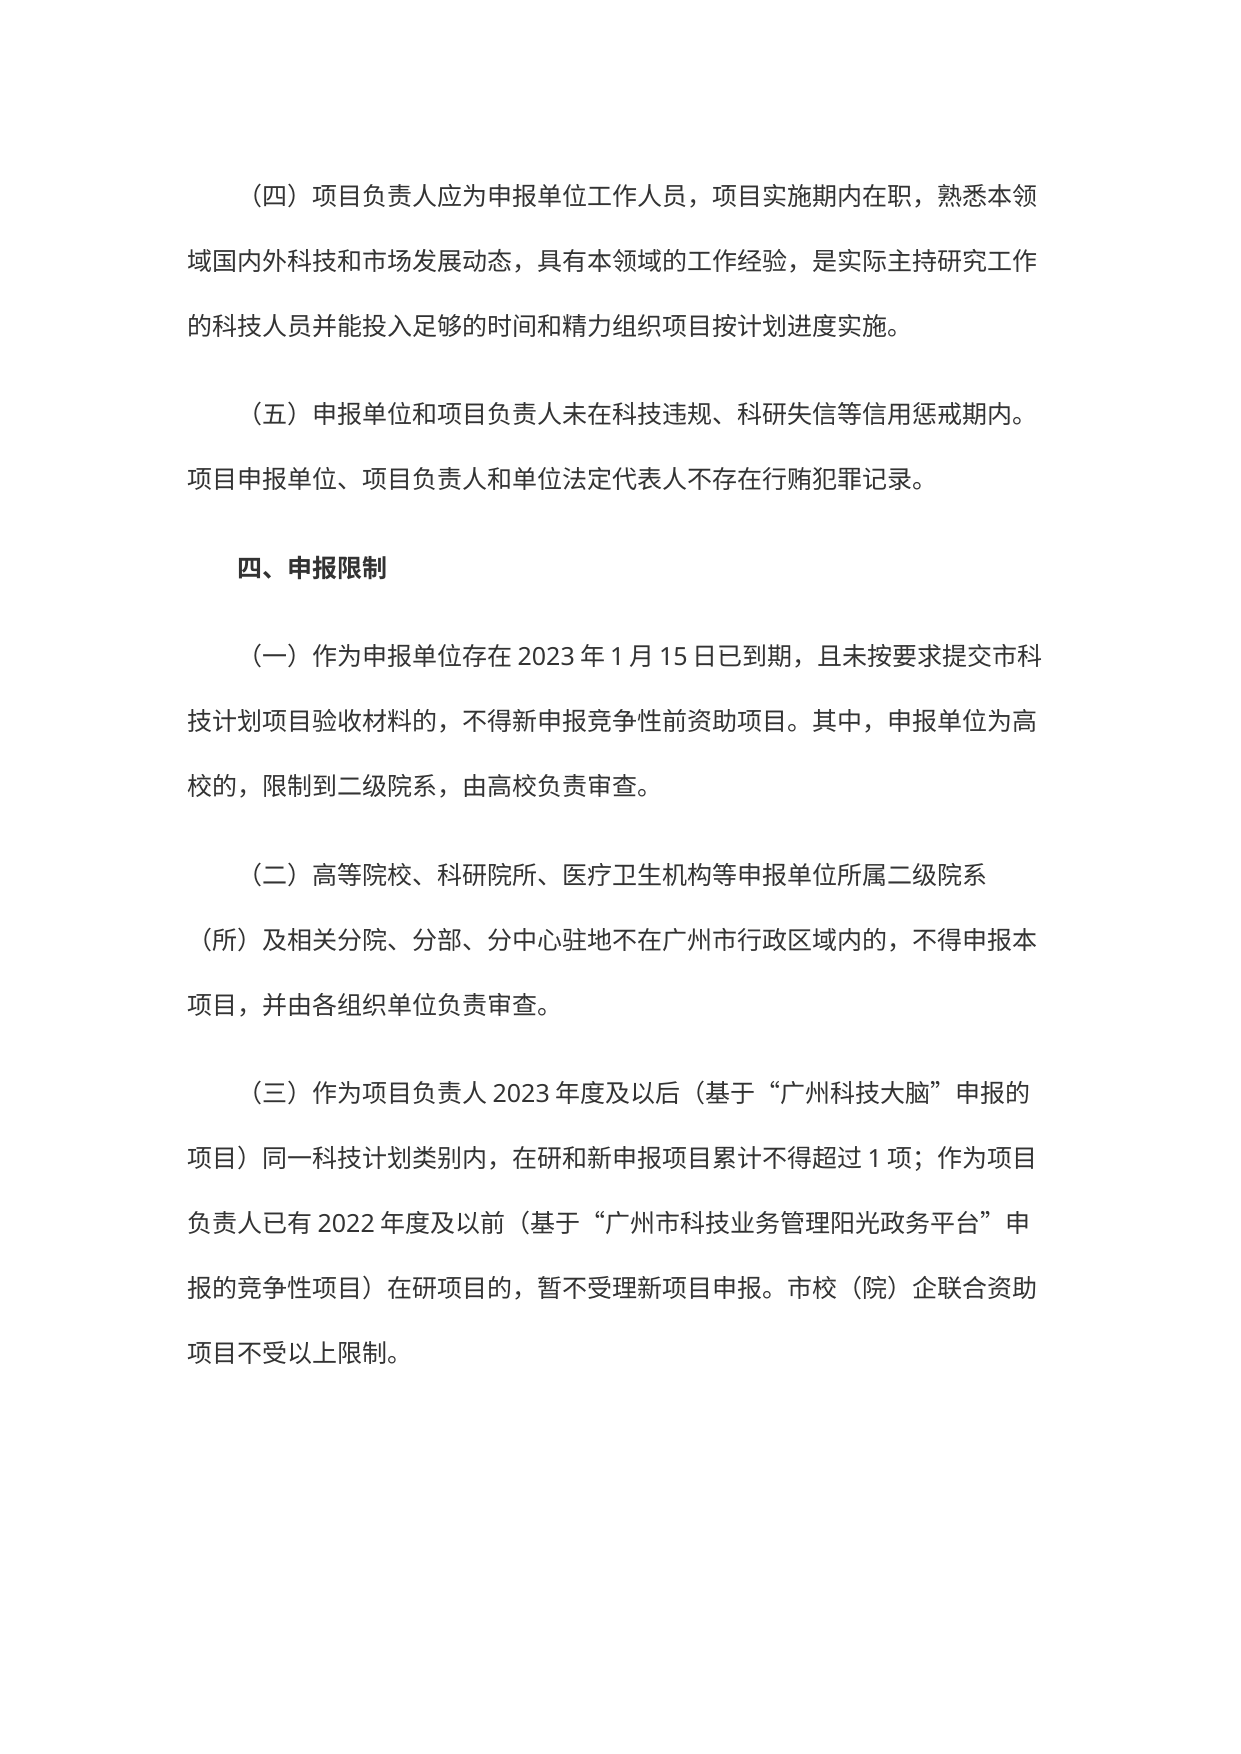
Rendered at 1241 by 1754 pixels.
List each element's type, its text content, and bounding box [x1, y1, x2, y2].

text 四、申报限制 [187, 534, 1053, 599]
text （一）作为申报单位存在2023年1月15日已到期，且未按要求提交市科技计划项目验收材料的，不得新申报竞争性前资助项目。其中，申报单位为高校的，限制到二级院系，由高校负责审查。 [187, 622, 1053, 817]
text （二）高等院校、科研院所、医疗卫生机构等申报单位所属二级院系（所）及相关分院、分部、分中心驻地不在广州市行政区域内的，不得申报本项目，并由各组织单位负责审查。 [187, 841, 1053, 1036]
text （四）项目负责人应为申报单位工作人员，项目实施期内在职，熟悉本领域国内外科技和市场发展动态，具有本领域的工作经验，是实际主持研究工作的科技人员并能投入足够的时间和精力组织项目按计划进度实施。 [187, 162, 1053, 357]
text （五）申报单位和项目负责人未在科技违规、科研失信等信用惩戒期内。项目申报单位、项目负责人和单位法定代表人不存在行贿犯罪记录。 [187, 380, 1053, 510]
text （三）作为项目负责人2023年度及以后（基于“广州科技大脑”申报的项目）同一科技计划类别内，在研和新申报项目累计不得超过1项；作为项目负责人已有2022年度及以前（基于“广州市科技业务管理阳光政务平台”申报的竞争性项目）在研项目的，暂不受理新项目申报。市校（院）企联合资助项目不受以上限制。 [187, 1059, 1053, 1384]
